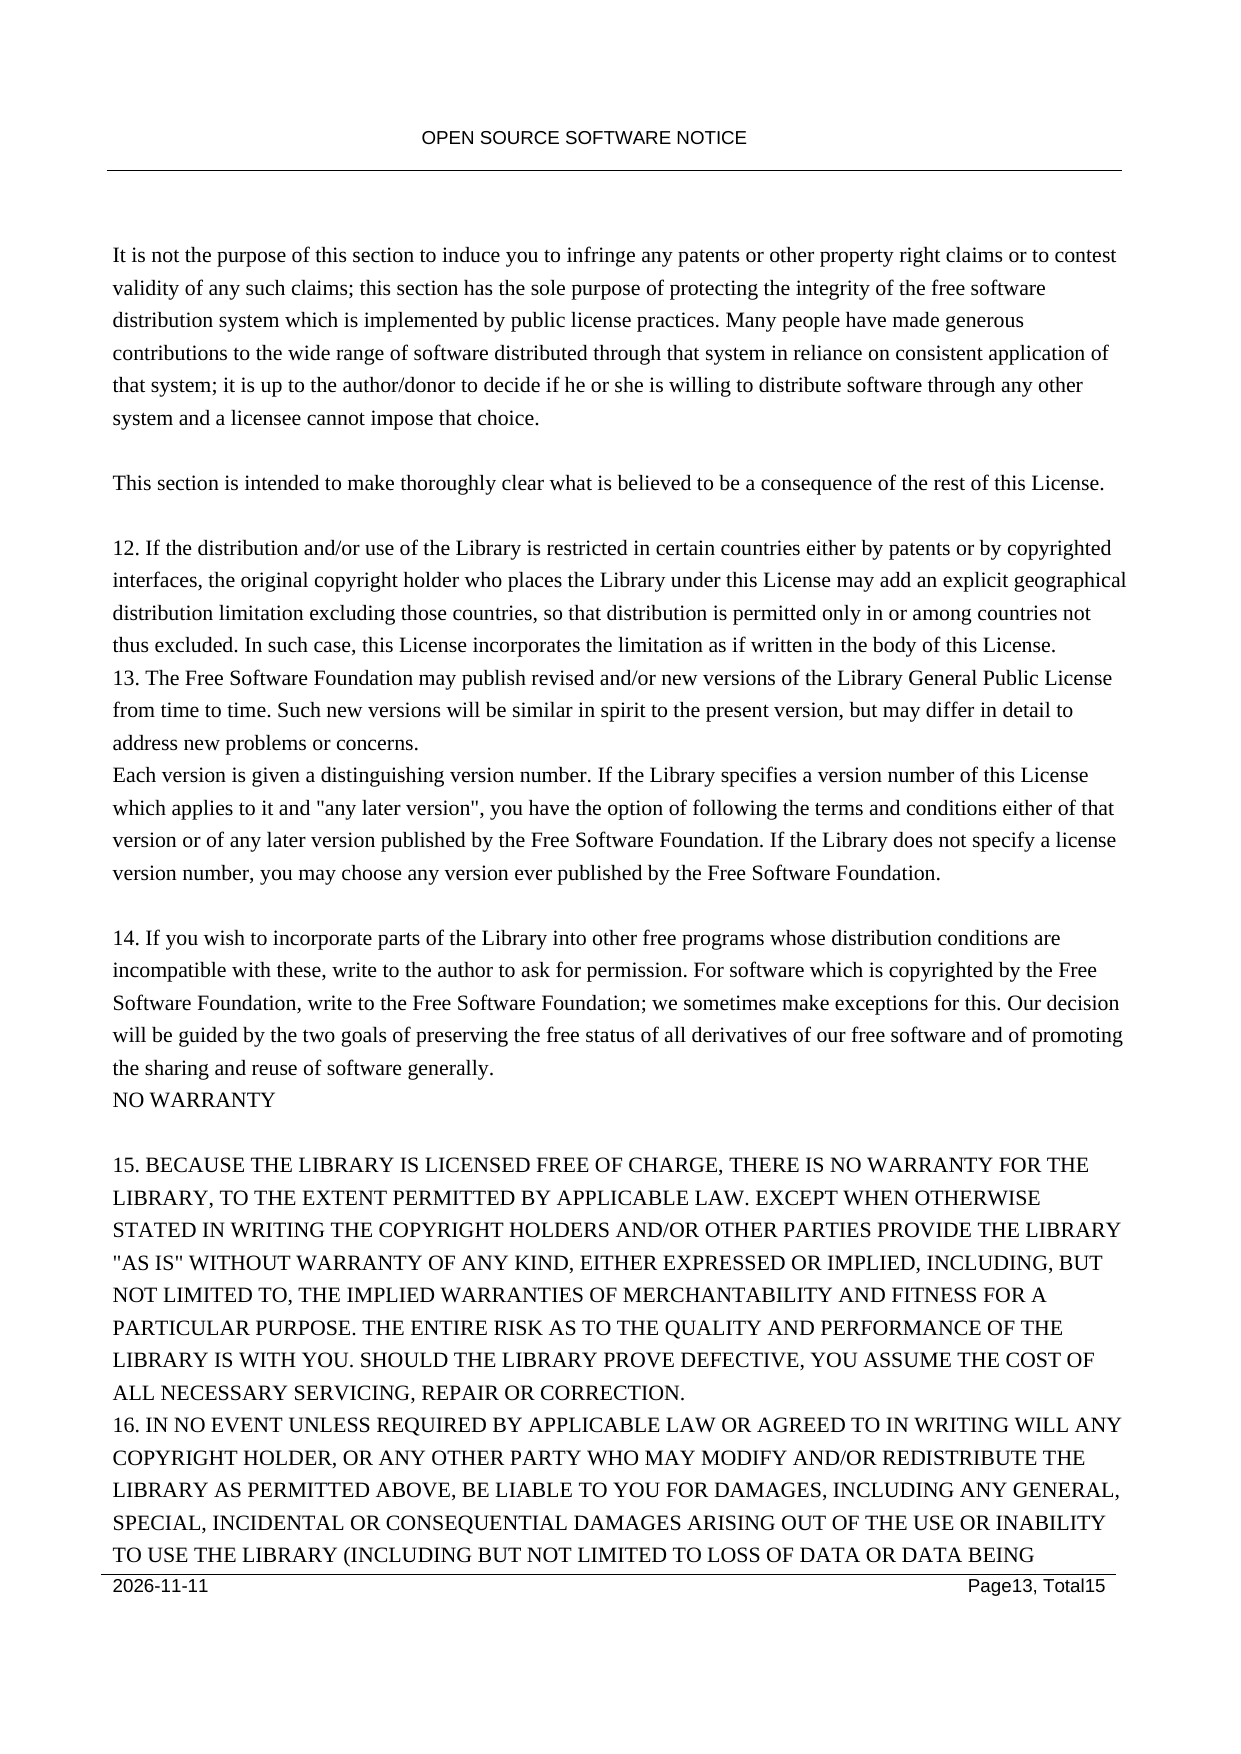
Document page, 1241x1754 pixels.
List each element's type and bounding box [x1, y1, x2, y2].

text [112, 206, 1128, 1571]
